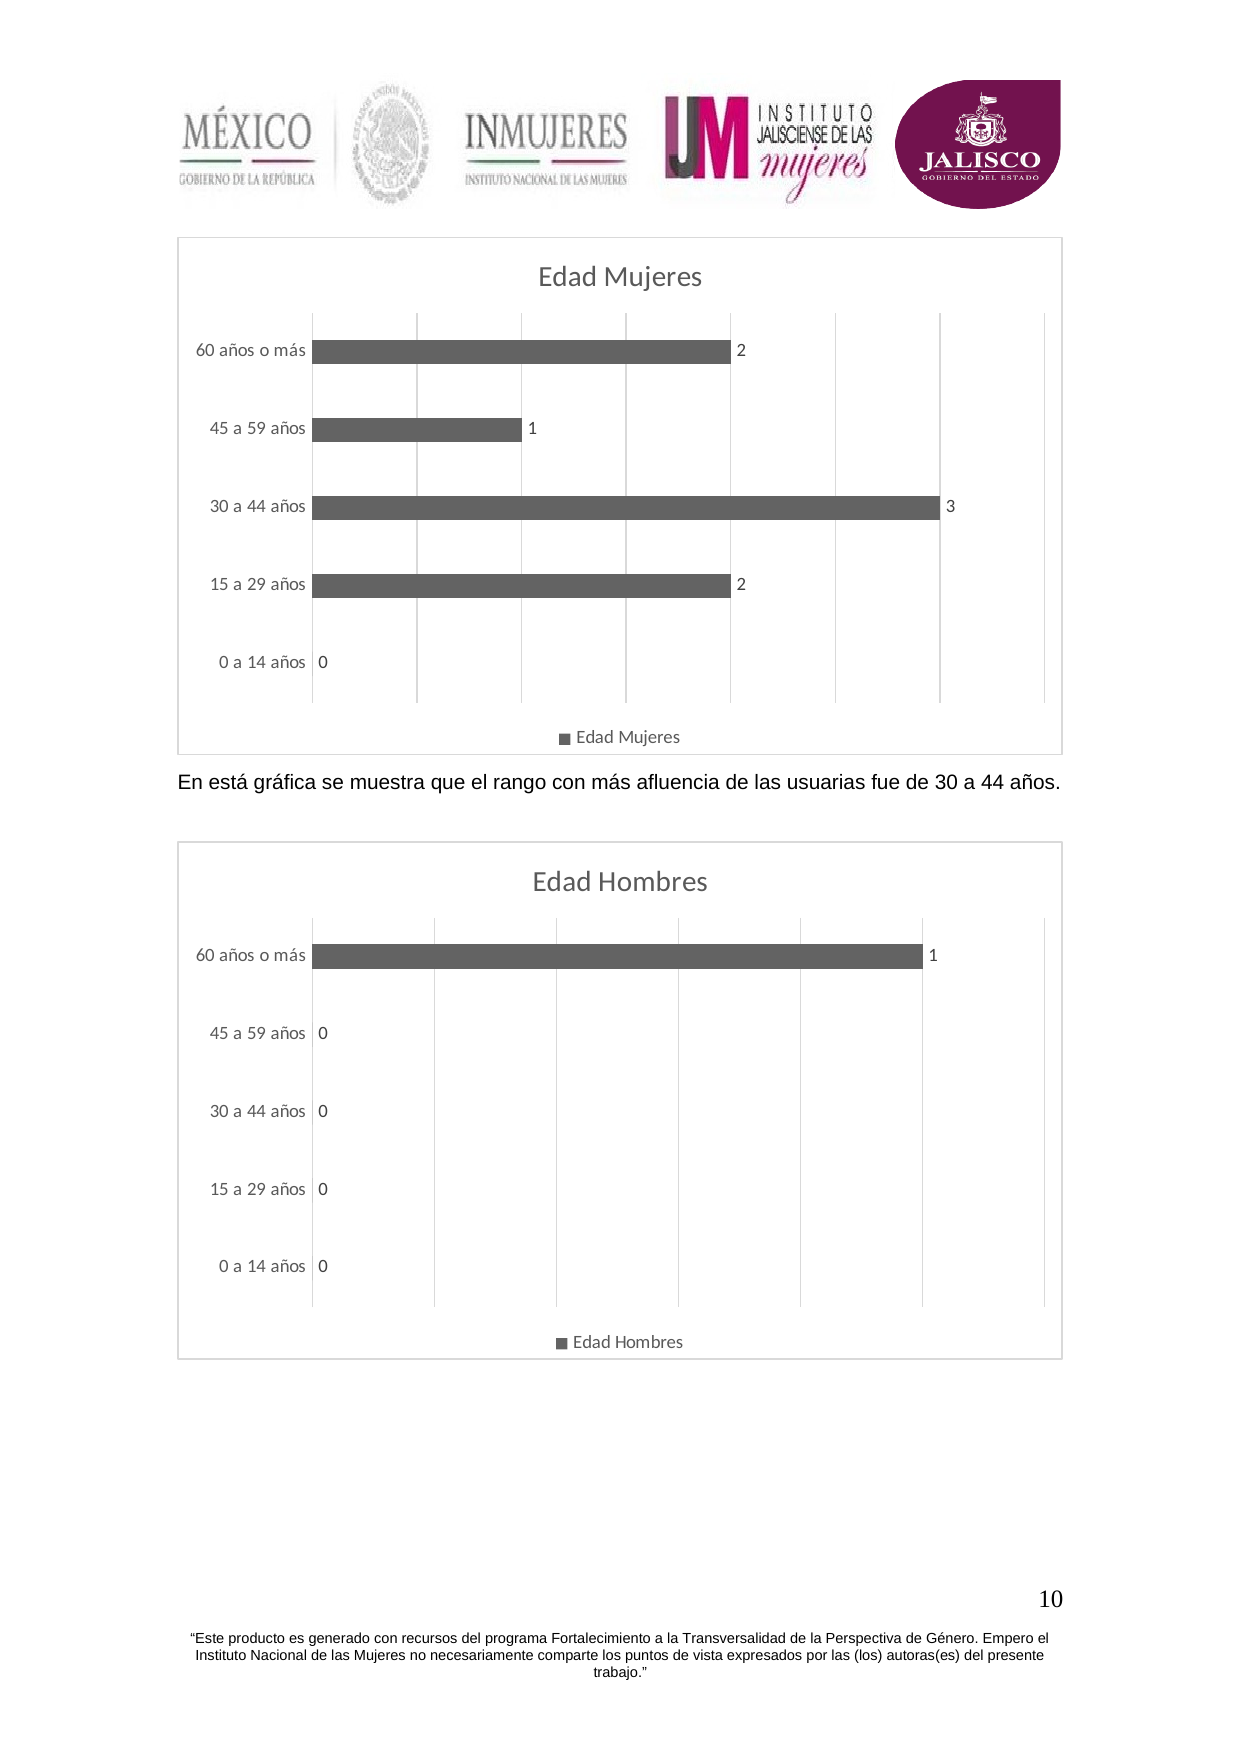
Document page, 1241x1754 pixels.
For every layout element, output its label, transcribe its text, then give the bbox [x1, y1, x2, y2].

picture [179, 73, 1061, 209]
text En está gráfica se muestra que el rango con más afluencia de las usuarias fue de 30 a 44 años. [177, 769, 1063, 793]
